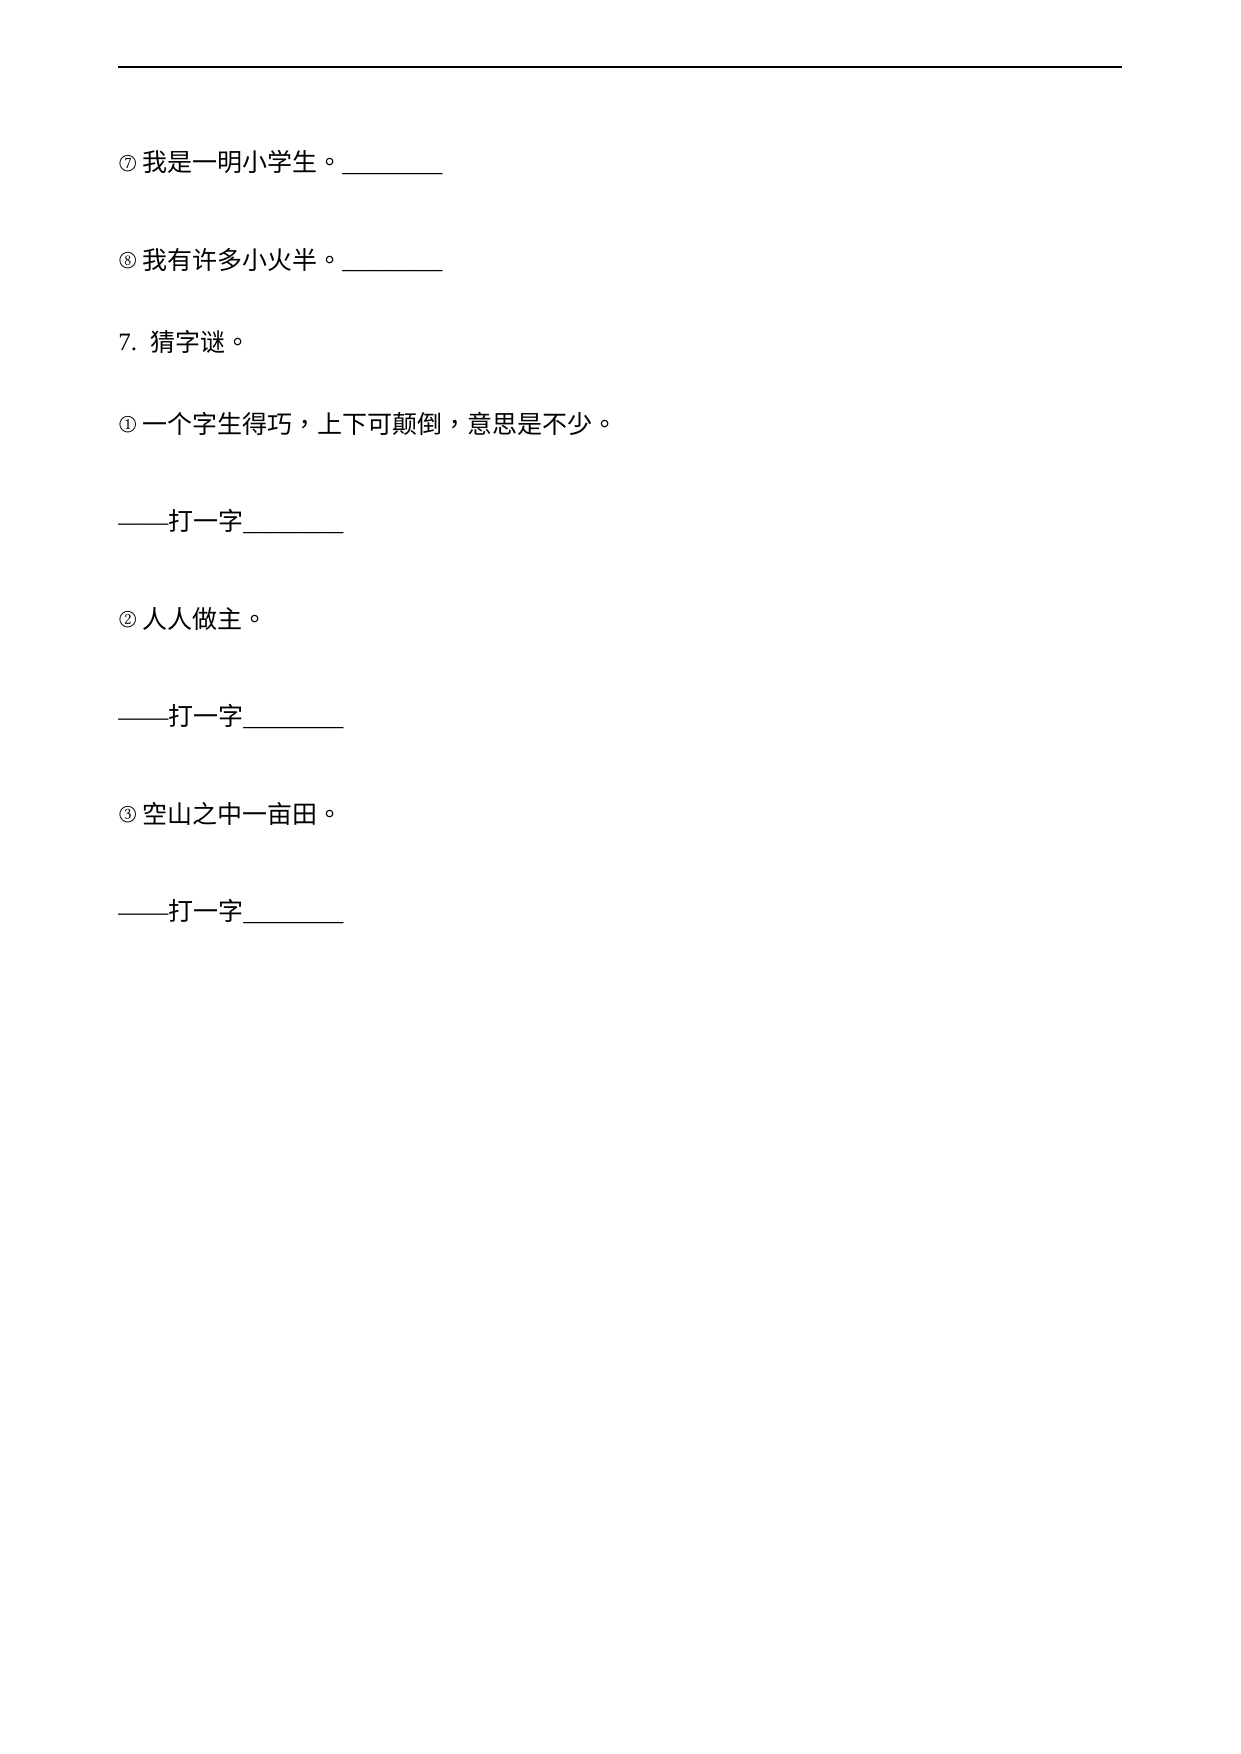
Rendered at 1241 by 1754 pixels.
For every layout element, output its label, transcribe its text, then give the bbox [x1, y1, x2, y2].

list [118, 129, 1122, 292]
list ①一个字生得巧，上下可颠倒，意思是不少。 ——打一字________ ②人人做主。 ——打一字________ ③空山之中一亩田。 ——打一字________ [118, 391, 1122, 943]
list 猜字谜。 [118, 309, 1122, 374]
